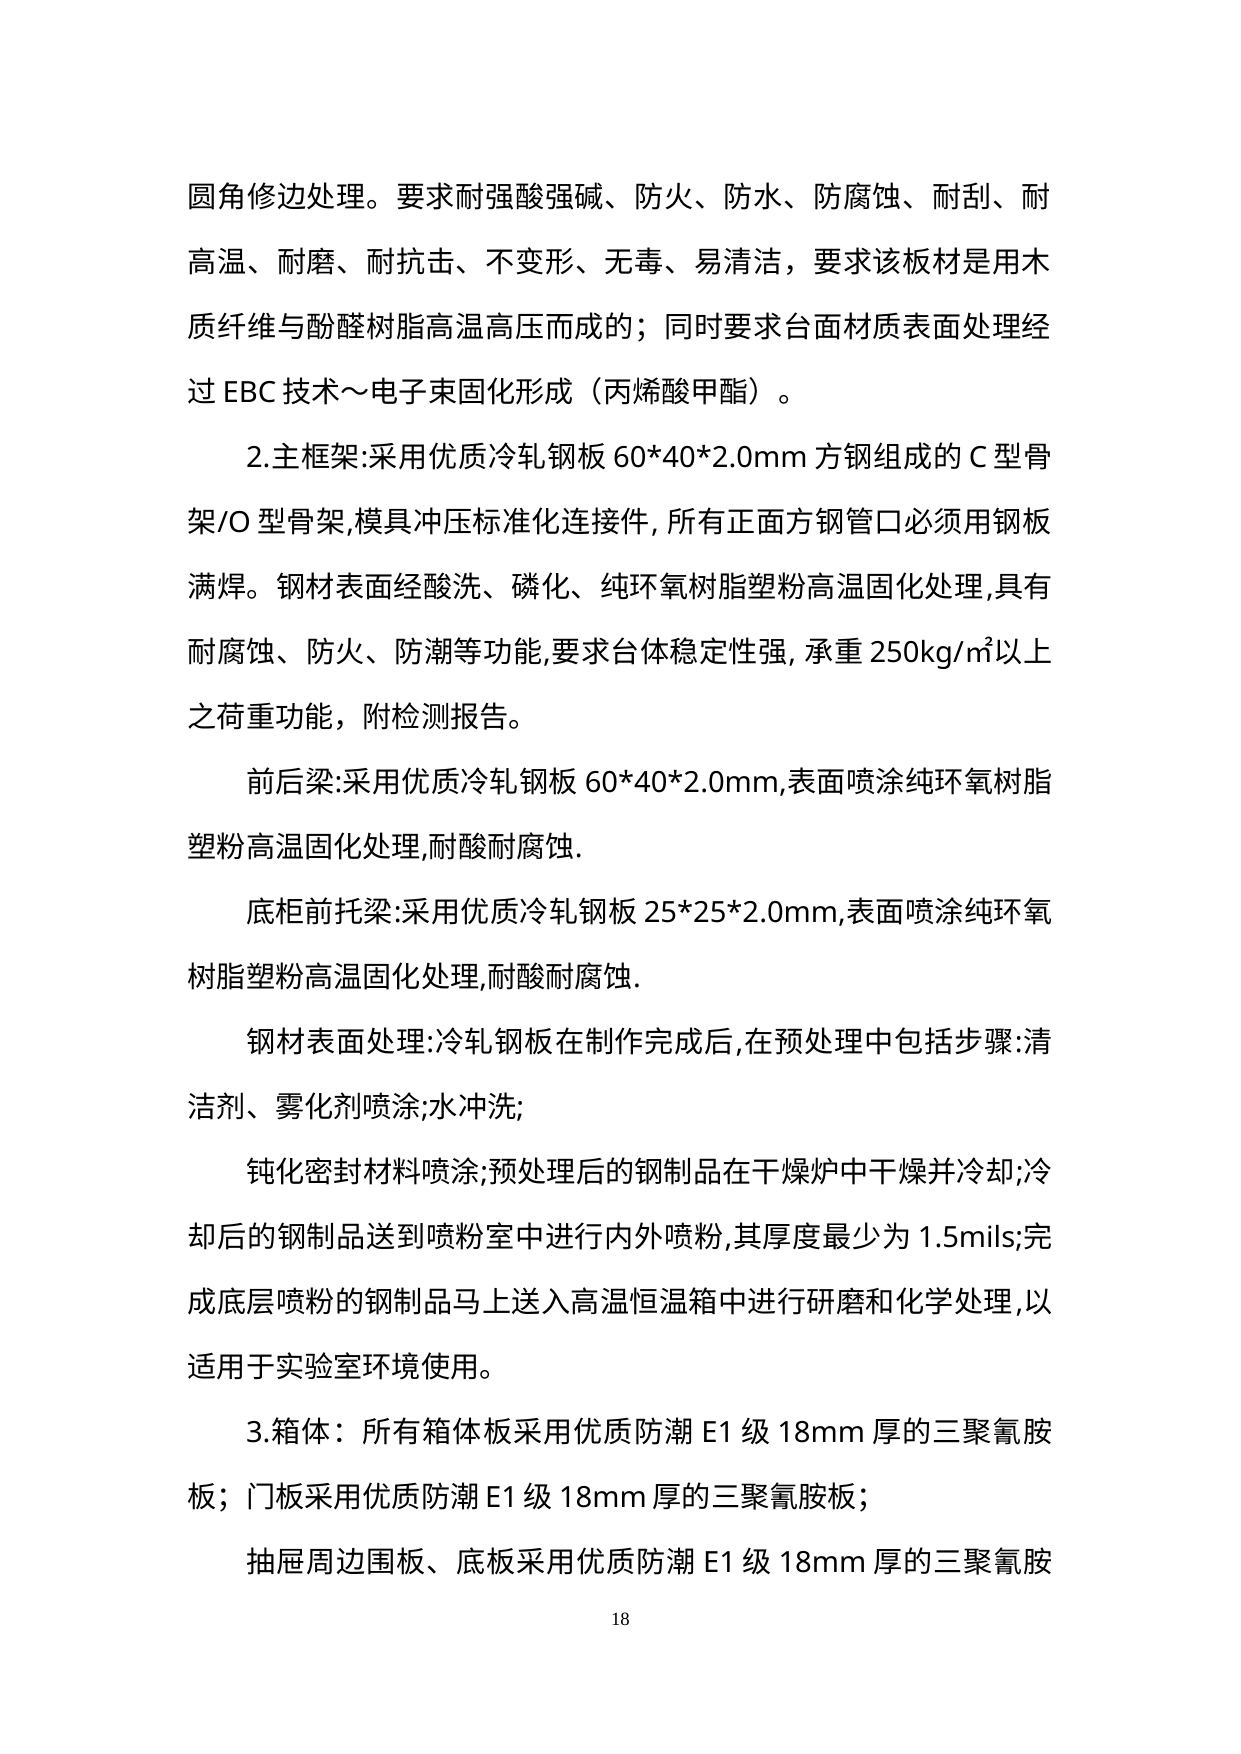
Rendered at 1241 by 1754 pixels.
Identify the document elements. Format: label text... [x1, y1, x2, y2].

text 3.箱体：所有箱体板采用优质防潮E1级18mm厚的三聚氰胺板；门板采用优质防潮E1级18mm厚的三聚氰胺板； [187, 1397, 1053, 1527]
text 钢材表面处理:冷轧钢板在制作完成后,在预处理中包括步骤:清洁剂、雾化剂喷涂;水冲洗; [187, 1007, 1053, 1137]
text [187, 1527, 1053, 1592]
text 2.主框架:采用优质冷轧钢板60*40*2.0mm方钢组成的C型骨架/O型骨架,模具冲压标准化连接件, 所有正面方钢管口必须用钢板满焊。钢材表面经酸洗、磷化、纯环氧树脂塑粉高温固化处理,具有耐腐蚀、防火、防潮等功能,要求台体稳定性强, 承重250kg/㎡以上之荷重功能，附检测报告。 [187, 422, 1053, 747]
text 前后梁:采用优质冷轧钢板60*40*2.0mm,表面喷涂纯环氧树脂塑粉高温固化处理,耐酸耐腐蚀. [187, 747, 1053, 877]
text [187, 162, 1053, 422]
text 底柜前托梁:采用优质冷轧钢板25*25*2.0mm,表面喷涂纯环氧树脂塑粉高温固化处理,耐酸耐腐蚀. [187, 877, 1053, 1007]
text 钝化密封材料喷涂;预处理后的钢制品在干燥炉中干燥并冷却;冷却后的钢制品送到喷粉室中进行内外喷粉,其厚度最少为1.5mils;完成底层喷粉的钢制品马上送入高温恒温箱中进行研磨和化学处理,以适用于实验室环境使用。 [187, 1137, 1053, 1397]
